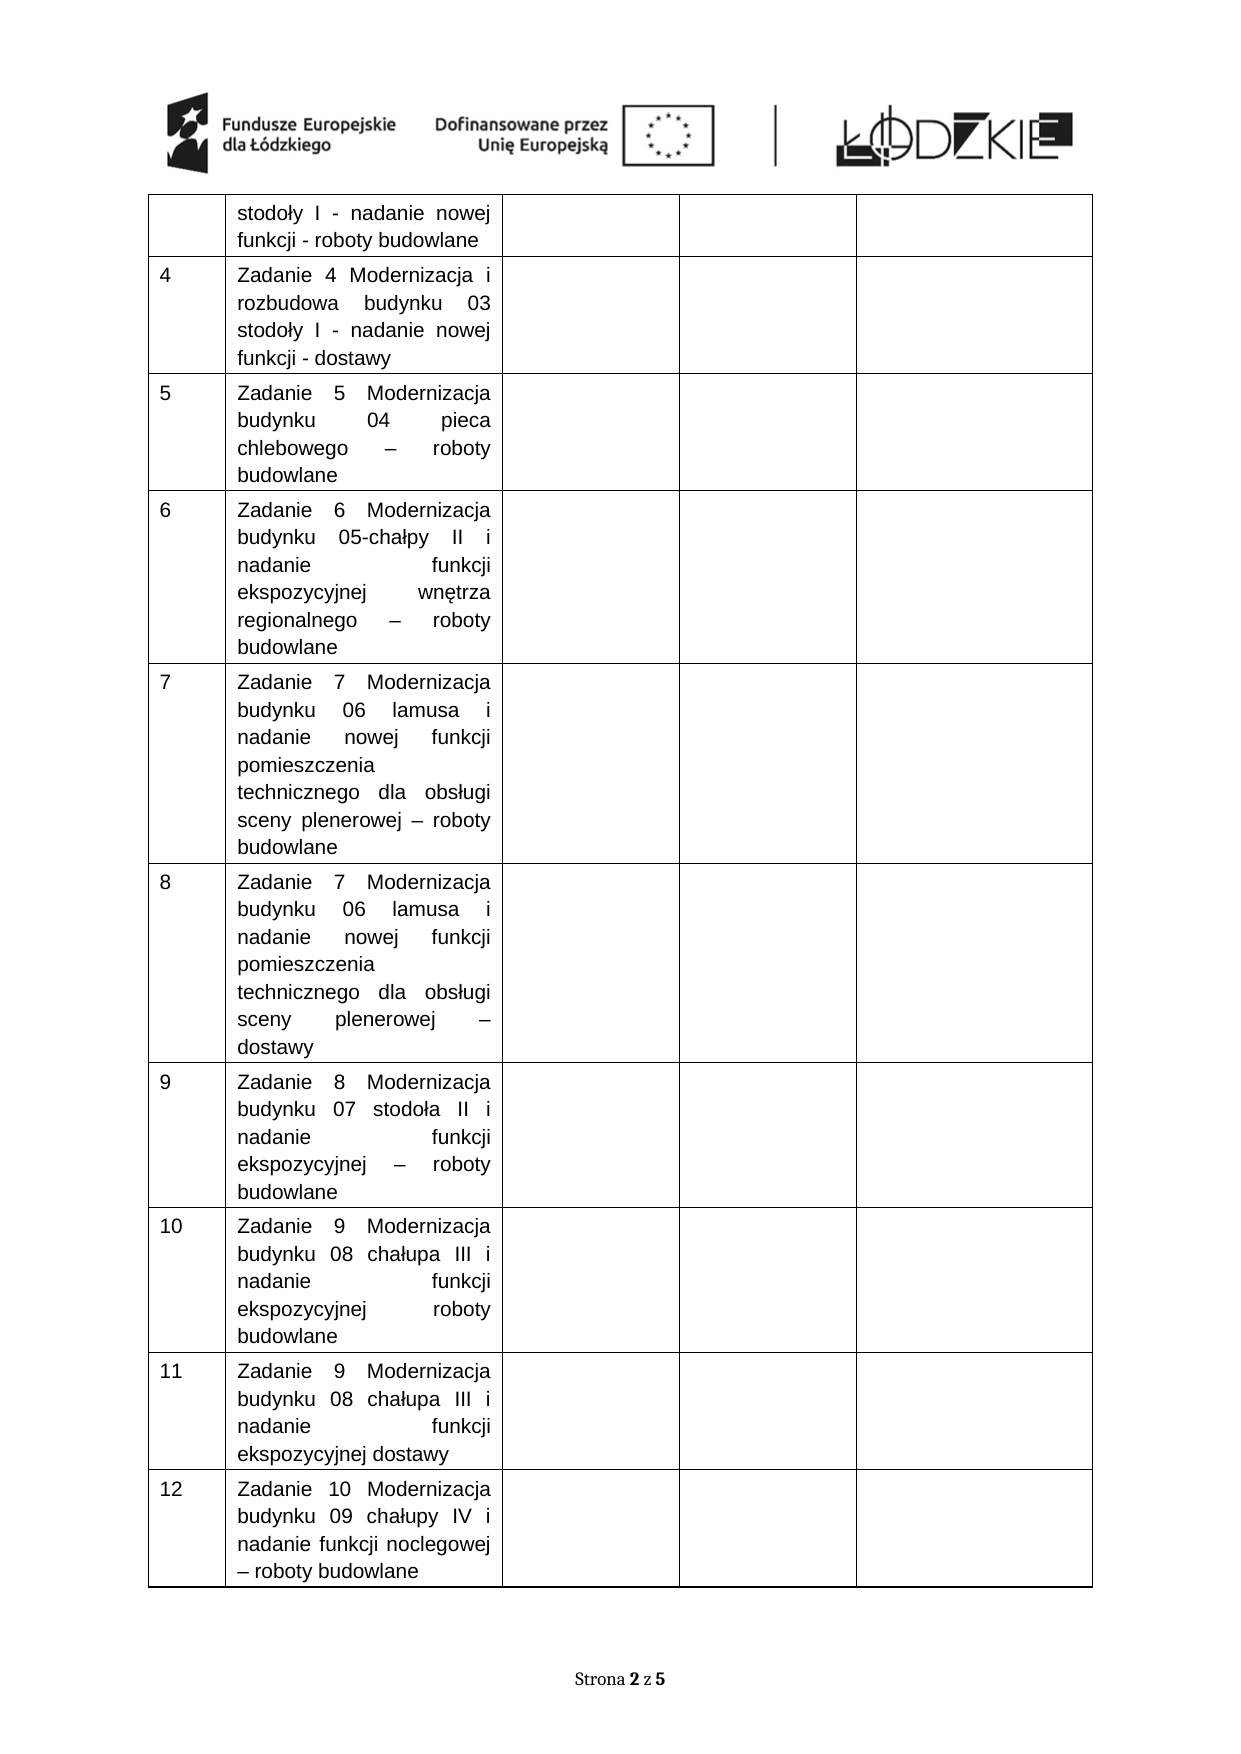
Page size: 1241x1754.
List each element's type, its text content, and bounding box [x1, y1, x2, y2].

table_cell Zadanie 4 Modernizacja i rozbudowa budynku 03 stodoły I - nadanie nowej funkcji - dostawy [226, 257, 502, 373]
table_cell 5 [149, 374, 225, 490]
table_cell [503, 374, 679, 490]
table_cell [680, 257, 856, 373]
table_cell [680, 374, 856, 490]
table_cell Zadanie 8 Modernizacja budynku 07 stodoła II i nadanie funkcji ekspozycyjnej – roboty budowlane [226, 1063, 502, 1207]
table_cell [503, 1353, 679, 1469]
table_cell [857, 1353, 1092, 1469]
table_cell 10 [149, 1208, 225, 1352]
table_cell [857, 491, 1092, 663]
table_cell [503, 1470, 679, 1586]
table_cell [857, 1063, 1092, 1207]
table_cell 9 [149, 1063, 225, 1207]
table_cell [680, 1208, 856, 1352]
table_cell Zadanie 10 Modernizacja budynku 09 chałupy IV i nadanie funkcji noclegowej – roboty budowlane [226, 1470, 502, 1586]
picture [147, 72, 1093, 194]
table_cell Zadanie 9 Modernizacja budynku 08 chałupa III i nadanie funkcji ekspozycyjnej roboty budowlane [226, 1208, 502, 1352]
table_cell [503, 257, 679, 373]
table_cell 12 [149, 1470, 225, 1586]
table_cell [857, 1208, 1092, 1352]
table_cell [680, 864, 856, 1062]
table_cell [503, 1208, 679, 1352]
table_cell 8 [149, 864, 225, 1062]
table_cell Zadanie 7 Modernizacja budynku 06 lamusa i nadanie nowej funkcji pomieszczenia technicznego dla obsługi sceny plenerowej – roboty budowlane [226, 664, 502, 862]
table_cell 11 [149, 1353, 225, 1469]
table_cell Zadanie 9 Modernizacja budynku 08 chałupa III i nadanie funkcji ekspozycyjnej dostawy [226, 1353, 502, 1469]
table_cell [503, 1063, 679, 1207]
table_cell [857, 864, 1092, 1062]
table_cell Zadanie 6 Modernizacja budynku 05-chałpy II i nadanie funkcji ekspozycyjnej wnętrza regionalnego – roboty budowlane [226, 491, 502, 663]
table_cell [680, 1353, 856, 1469]
table_cell [680, 491, 856, 663]
table_cell [503, 864, 679, 1062]
table_cell 7 [149, 664, 225, 862]
table_cell [857, 195, 1092, 256]
table_cell [857, 257, 1092, 373]
table_cell [680, 1470, 856, 1586]
table_cell [503, 491, 679, 663]
table_cell Zadanie 4 Modernizacja i rozbudowa budynku 03 stodoły I - nadanie nowej funkcji - roboty budowlane [226, 195, 502, 256]
table_cell [503, 195, 679, 256]
table_cell [680, 664, 856, 862]
table_cell [680, 1063, 856, 1207]
table_cell 3 [149, 195, 225, 256]
table_cell [857, 374, 1092, 490]
table_cell 6 [149, 491, 225, 663]
table_cell Zadanie 7 Modernizacja budynku 06 lamusa i nadanie nowej funkcji pomieszczenia technicznego dla obsługi sceny plenerowej – dostawy [226, 864, 502, 1062]
table_cell [680, 195, 856, 256]
table_cell Zadanie 5 Modernizacja budynku 04 pieca chlebowego – roboty budowlane [226, 374, 502, 490]
table_cell 4 [149, 257, 225, 373]
table_cell [857, 1470, 1092, 1586]
table_cell [857, 664, 1092, 862]
table_cell [503, 664, 679, 862]
